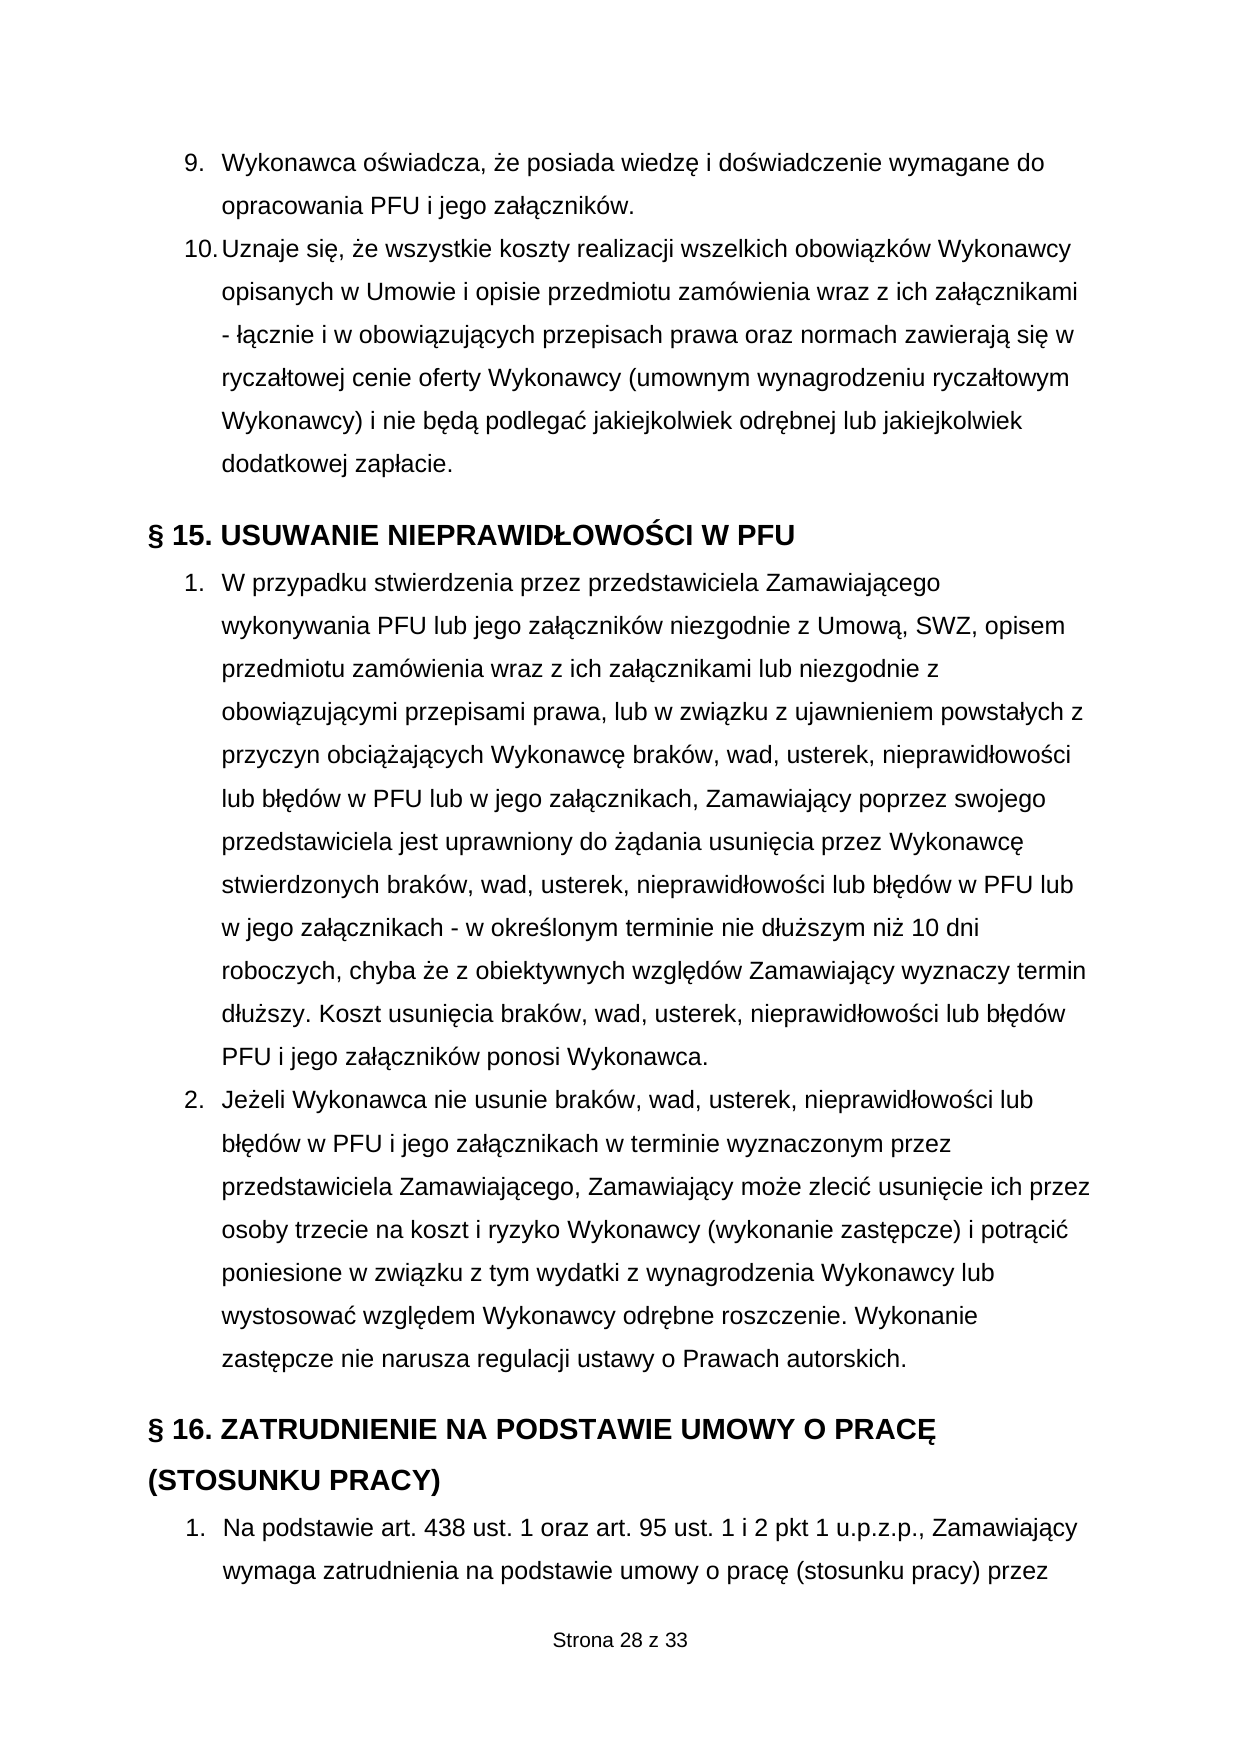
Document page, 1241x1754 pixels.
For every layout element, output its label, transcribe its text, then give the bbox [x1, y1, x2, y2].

list Wykonawca oświadcza, że posiada wiedzę i doświadczenie wymagane do opracowania PFU i jego załączników. [184, 148, 1093, 219]
list W przypadku stwierdzenia przez przedstawiciela Zamawiającego wykonywania PFU lub jego załączników niezgodnie z Umową, SWZ, opisem przedmiotu zamówienia wraz z ich załącznikami lub niezgodnie z obowiązującymi przepisami prawa, lub w związku z ujawnieniem powstałych z przyczyn obciążających Wykonawcę braków, wad, usterek, nieprawidłowości lub błędów w PFU lub w jego załącznikach, Zamawiający poprzez swojego przedstawiciela jest uprawniony do żądania usunięcia przez Wykonawcę stwierdzonych braków, wad, usterek, nieprawidłowości lub błędów w PFU lub w jego załącznikach - w określonym terminie nie dłuższym niż 10 dni roboczych, chyba że z obiektywnych względów Zamawiający wyznaczy termin dłuższy. Koszt usunięcia braków, wad, usterek, nieprawidłowości lub błędów PFU i jego załączników ponosi Wykonawca. [184, 568, 1093, 1071]
list Uznaje się, że wszystkie koszty realizacji wszelkich obowiązków Wykonawcy opisanych w Umowie i opisie przedmiotu zamówienia wraz z ich załącznikami - łącznie i w obowiązujących przepisach prawa oraz normach zawierają się w ryczałtowej cenie oferty Wykonawcy (umownym wynagrodzeniu ryczałtowym Wykonawcy) i nie będą podlegać jakiejkolwiek odrębnej lub jakiejkolwiek dodatkowej zapłacie. [184, 234, 1093, 478]
list Jeżeli Wykonawca nie usunie braków, wad, usterek, nieprawidłowości lub błędów w PFU i jego załącznikach w terminie wyznaczonym przez przedstawiciela Zamawiającego, Zamawiający może zlecić usunięcie ich przez osoby trzecie na koszt i ryzyko Wykonawcy (wykonanie zastępcze) i potrącić poniesione w związku z tym wydatki z wynagrodzenia Wykonawcy lub wystosować względem Wykonawcy odrębne roszczenie. Wykonanie zastępcze nie narusza regulacji ustawy o Prawach autorskich. [184, 1085, 1093, 1373]
text § 15. USUWANIE NIEPRAWIDŁOWOŚCI W PFU [148, 518, 1093, 551]
text § 16. ZATRUDNIENIE NA PODSTAWIE UMOWY O PRACĘ (STOSUNKU PRACY) [148, 1412, 1093, 1496]
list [185, 1513, 1093, 1585]
